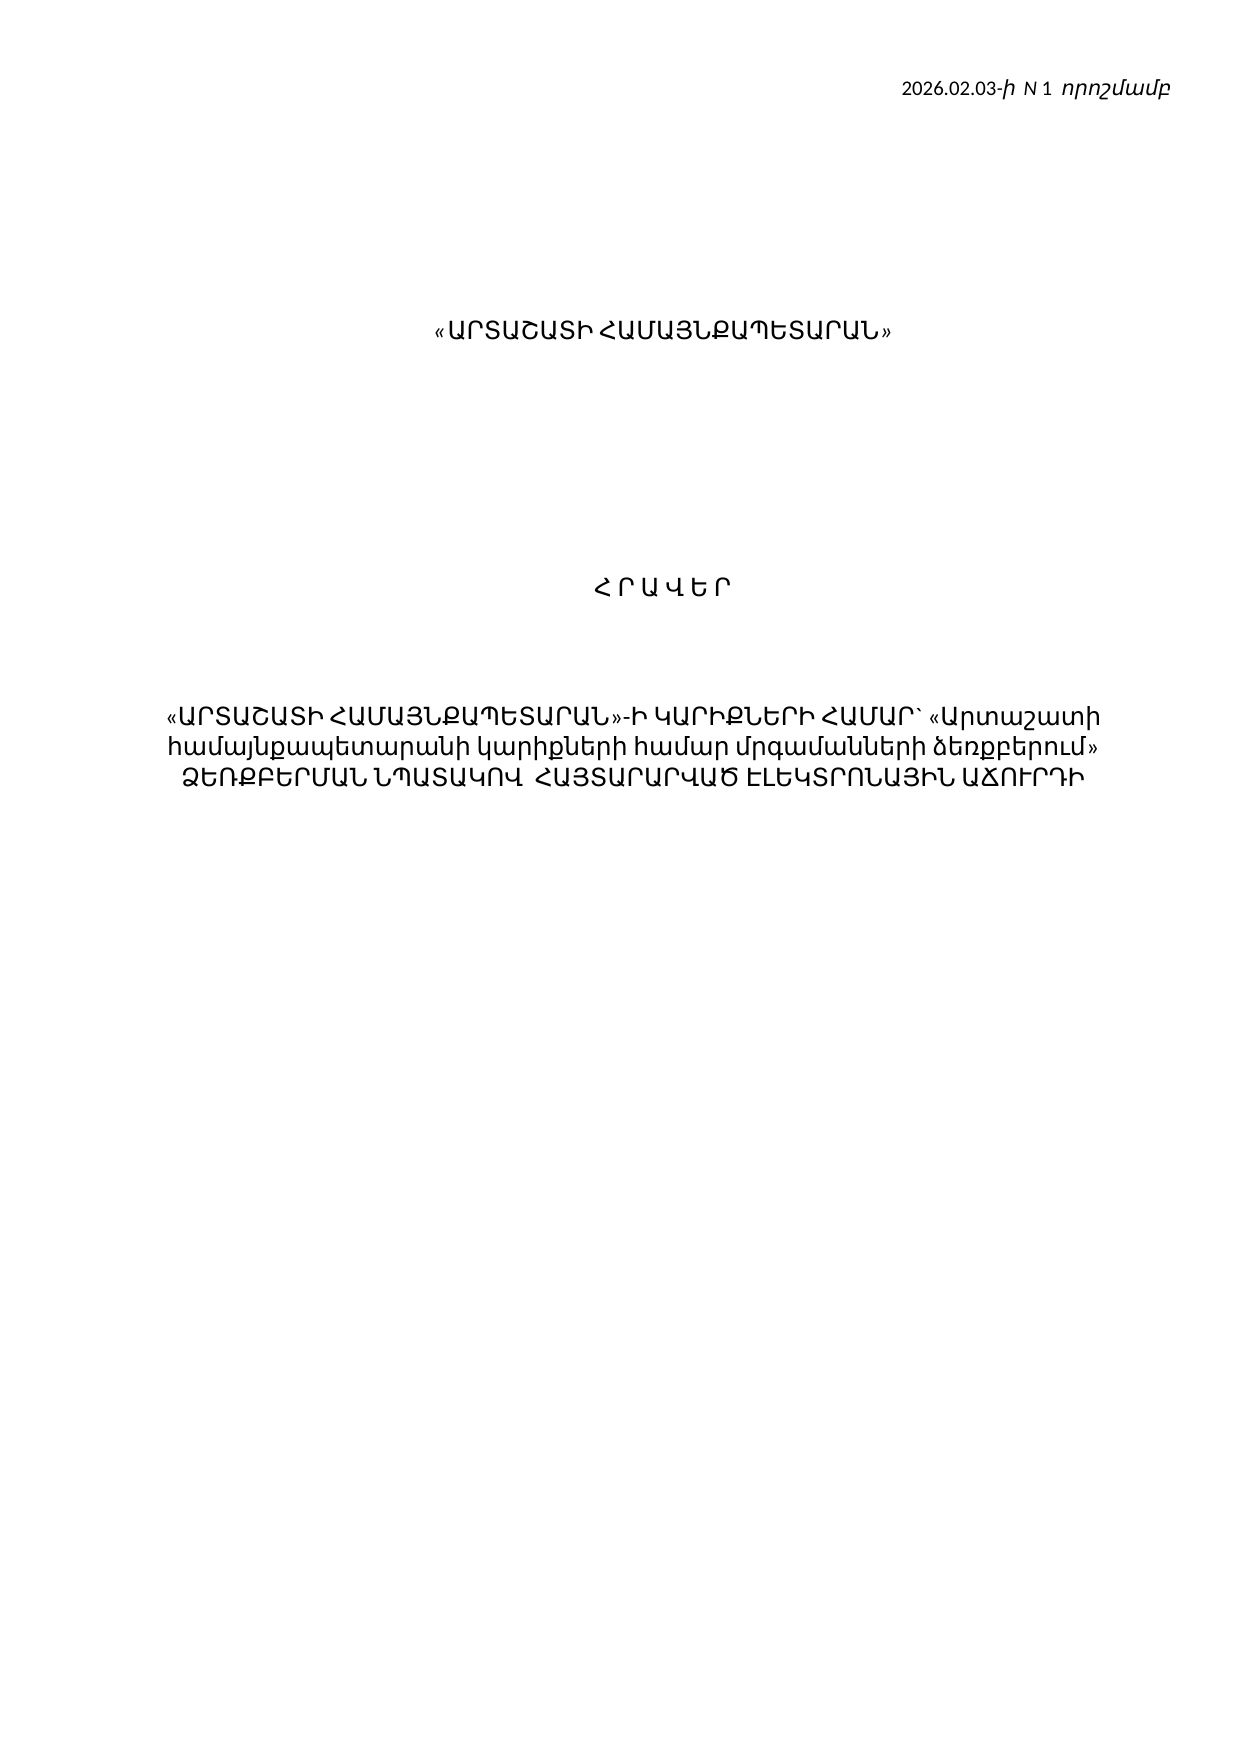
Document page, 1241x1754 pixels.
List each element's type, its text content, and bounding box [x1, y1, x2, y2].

text « ԱՐՏԱՇԱՏԻ ՀԱՄԱՅՆՔԱՊԵՏԱՐԱՆ» [94, 316, 1172, 346]
text 2026.02.03 -ի N 1 որոշմամբ [94, 75, 1171, 100]
text «ԱՐՏԱՇԱՏԻ ՀԱՄԱՅՆՔԱՊԵՏԱՐԱՆ»-Ի ԿԱՐԻՔՆԵՐԻ ՀԱՄԱՐ` «Արտաշատի համայնքապետարանի կարիքների համար մրգամանների ձեռքբերում» ՁԵՌՔԲԵՐՄԱՆ ՆՊԱՏԱԿՈՎ ՀԱՅՏԱՐԱՐՎԱԾ ԷԼԵԿՏՐՈՆԱՅԻՆ ԱՃՈՒՐԴԻ [94, 701, 1172, 792]
text Հ Ր Ա Վ Ե Ր [94, 572, 1172, 602]
